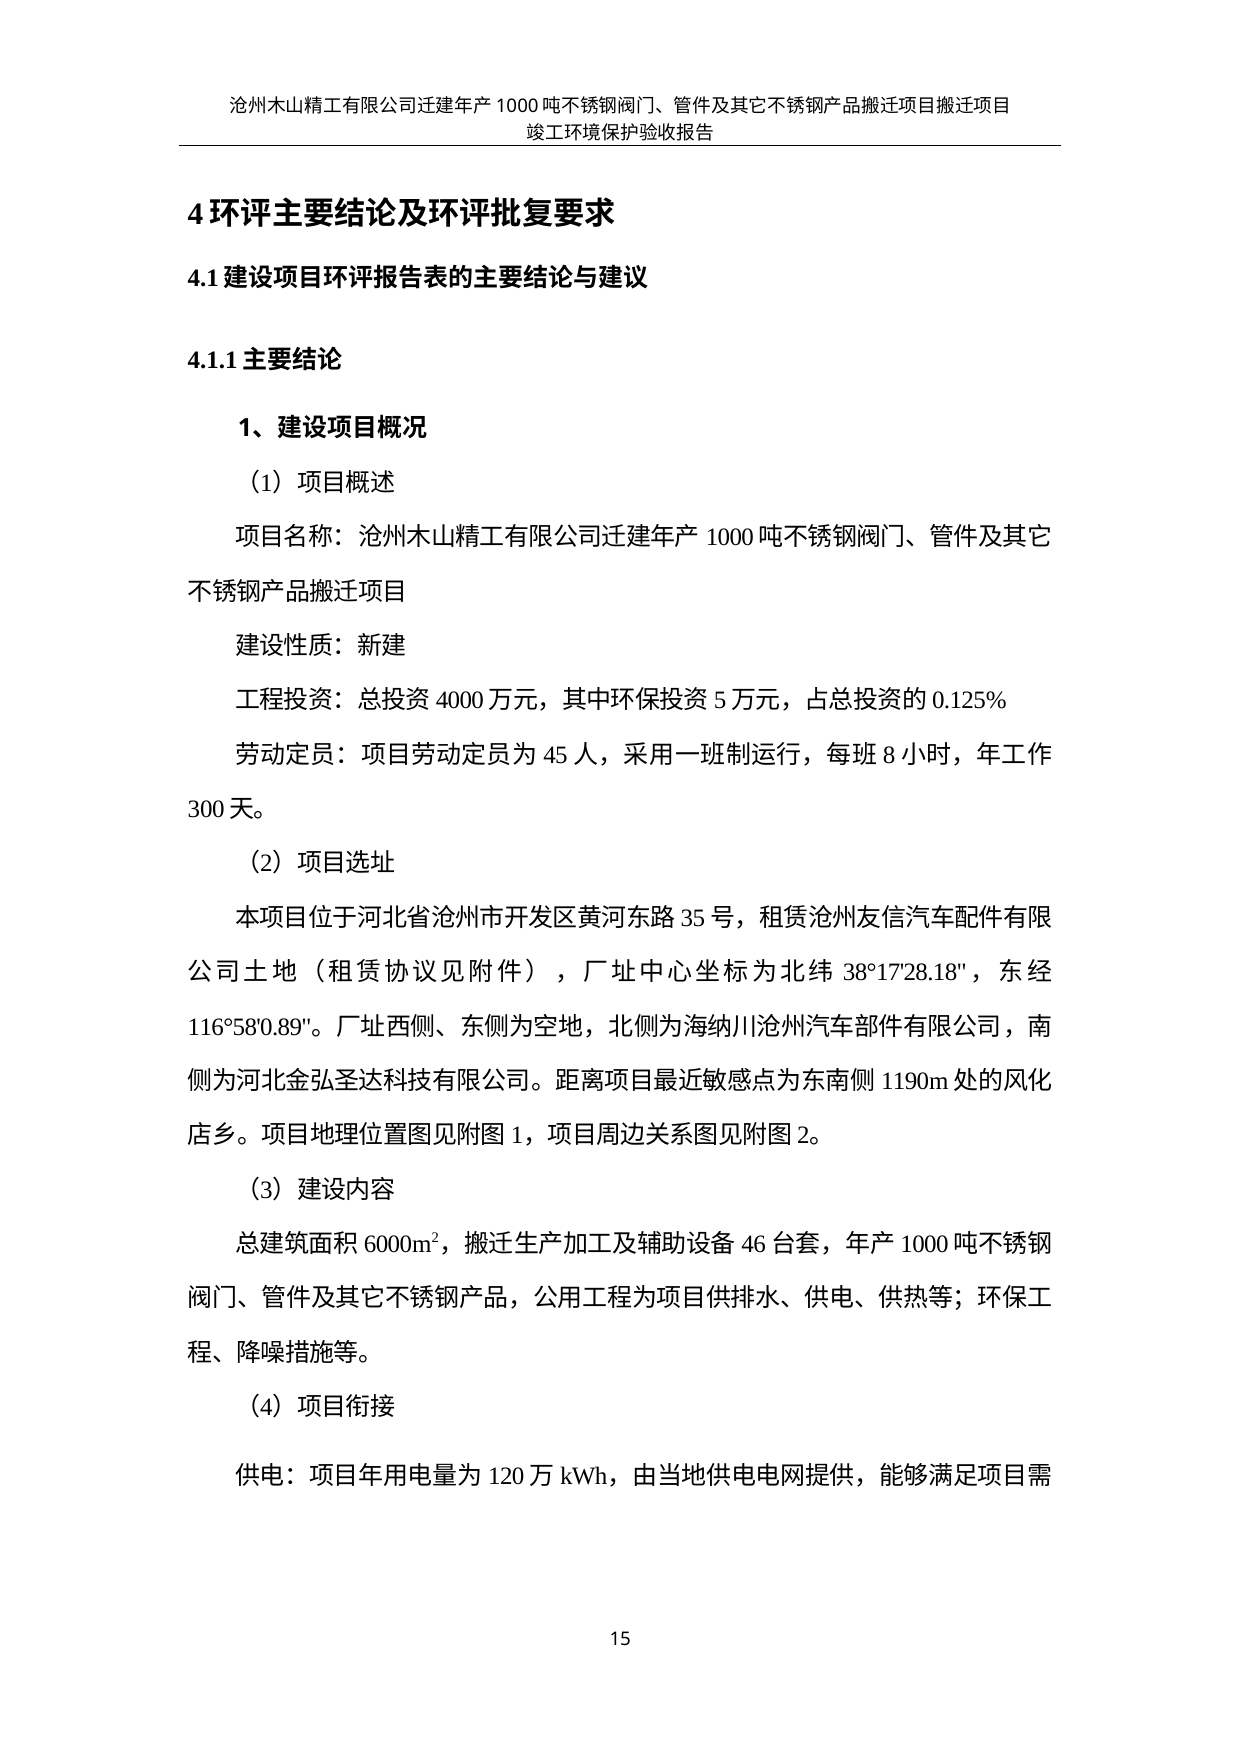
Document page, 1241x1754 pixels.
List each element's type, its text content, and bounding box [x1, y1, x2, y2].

subtitle 4环评主要结论及环评批复要求 [187, 178, 1053, 243]
text 项目名称：沧州木山精工有限公司迁建年产1000吨不锈钢阀门、管件及其它不锈钢产品搬迁项目 [187, 517, 1053, 607]
text （2）项目选址 [187, 843, 1053, 879]
text 本项目位于河北省沧州市开发区黄河东路35号，租赁沧州友信汽车配件有限公司土地（租赁协议见附件），厂址中心坐标为北纬38°17'28.18"，东经116°58'0.89"。厂址西侧、东侧为空地，北侧为海纳川沧州汽车部件有限公司，南侧为河北金弘圣达科技有限公司。距离项目最近敏感点为东南侧1190m处的风化店乡。项目地理位置图见附图1，项目周边关系图见附图2。 [187, 897, 1053, 1151]
text 总建筑面积6000m2，搬迁生产加工及辅助设备46台套，年产1000吨不锈钢阀门、管件及其它不锈钢产品，公用工程为项目供排水、供电、供热等；环保工程、降噪措施等。 [187, 1223, 1053, 1368]
text （3）建设内容 [187, 1169, 1053, 1205]
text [187, 1441, 1053, 1506]
text 工程投资：总投资4000万元，其中环保投资5万元，占总投资的0.125% [187, 680, 1053, 716]
text 劳动定员：项目劳动定员为45人，采用一班制运行，每班8小时，年工作300天。 [187, 734, 1053, 825]
subtitle 4.1.1主要结论 [187, 325, 1053, 390]
subtitle 4.1建设项目环评报告表的主要结论与建议 [187, 243, 1053, 308]
text 1、建设项目概况 [187, 408, 1053, 444]
text 建设性质：新建 [187, 625, 1053, 662]
text （4）项目衔接 [187, 1387, 1053, 1423]
text （1）项目概述 [187, 462, 1053, 498]
